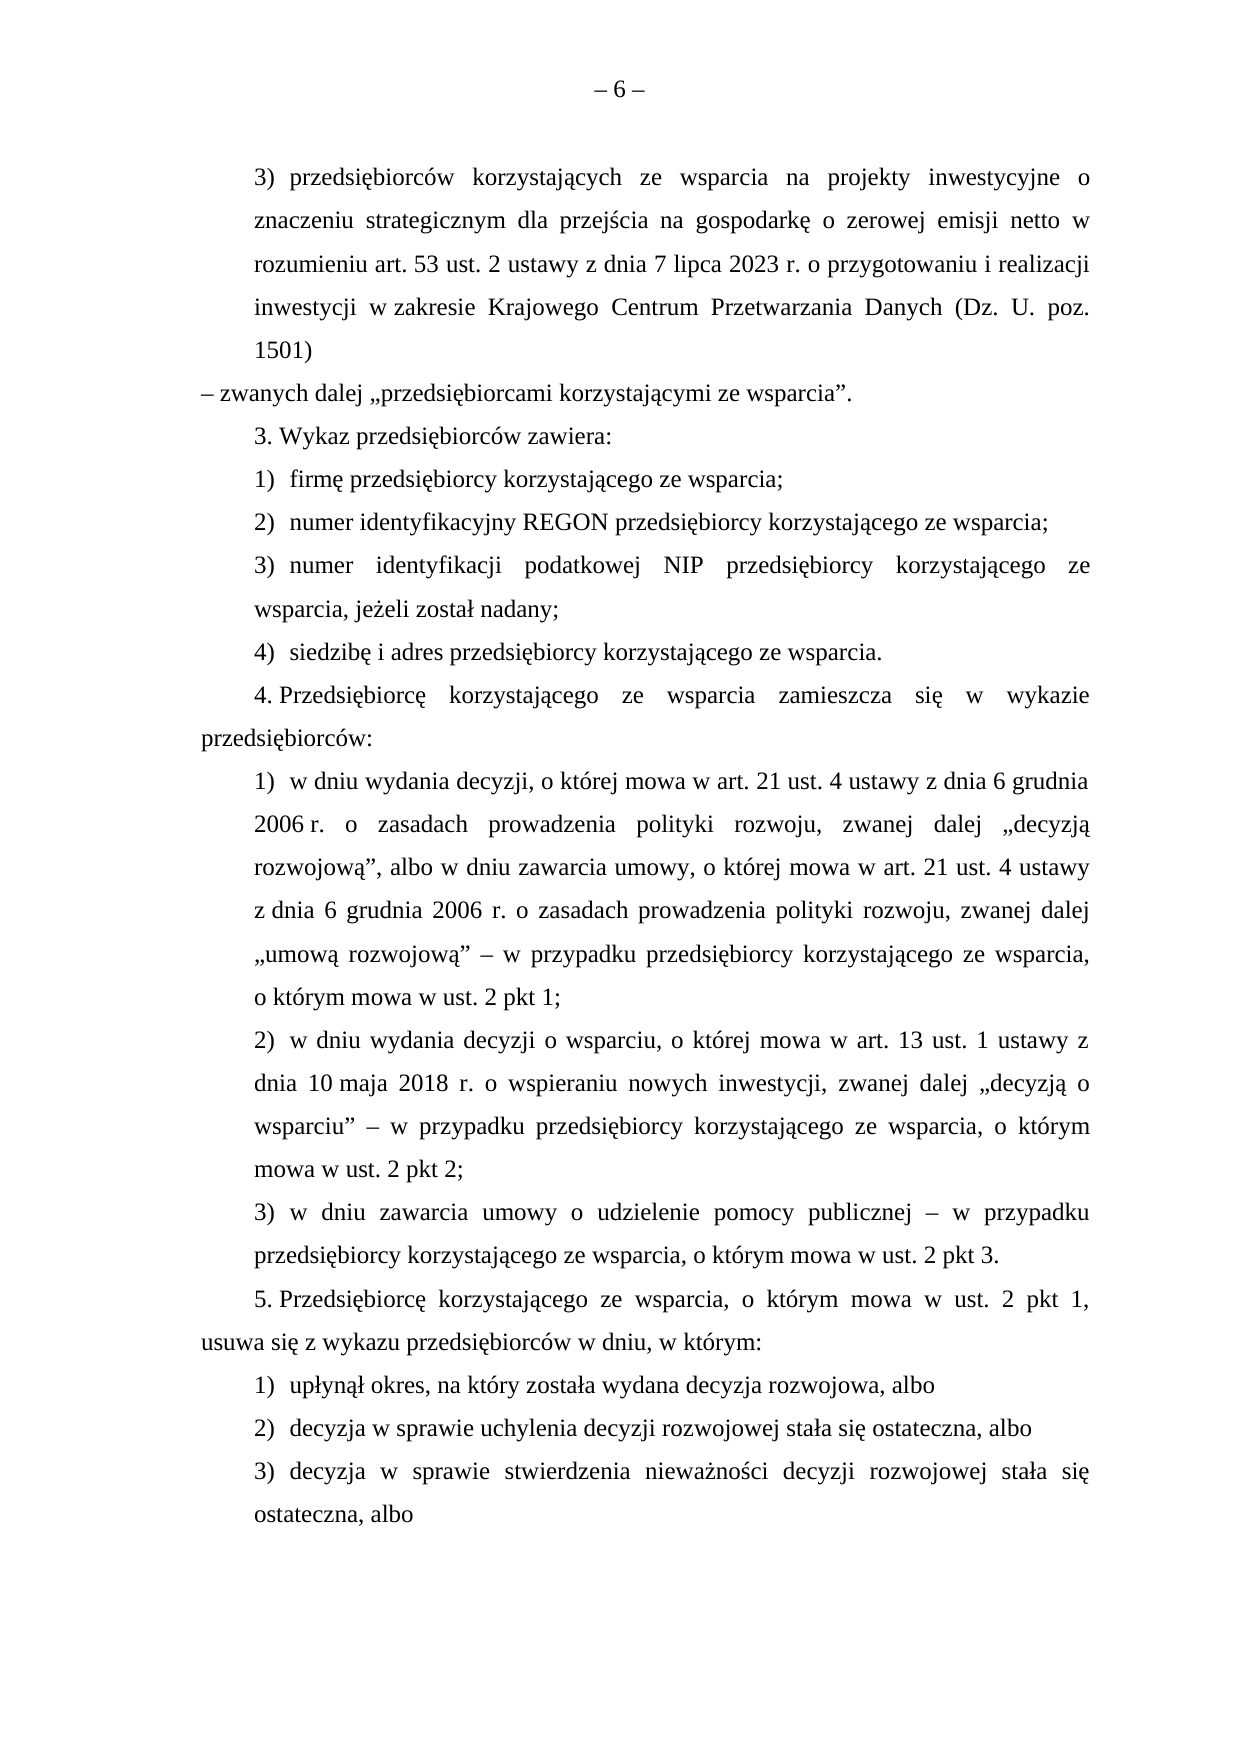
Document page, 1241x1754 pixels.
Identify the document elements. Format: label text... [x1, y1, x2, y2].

text 4. Przedsiębiorcę korzystającego ze wsparcia zamieszcza się w wykazie przedsiębiorców: [201, 680, 1091, 752]
text 3) przedsiębiorców korzystających ze wsparcia na projekty inwestycyjne o znaczeniu strategicznym dla przejścia na gospodarkę o zerowej emisji netto w rozumieniu art. 53 ust. 2 ustawy z dnia 7 lipca 2023 r. o przygotowaniu i realizacji inwestycji w zakresie Krajowego Centrum Przetwarzania Danych (Dz. U. poz. 1501) [254, 162, 1091, 364]
text 3) decyzja w sprawie stwierdzenia nieważności decyzji rozwojowej stała się ostateczna, albo [254, 1456, 1091, 1528]
text 2) decyzja w sprawie uchylenia decyzji rozwojowej stała się ostateczna, albo [254, 1413, 1091, 1442]
text 1) w dniu wydania decyzji, o której mowa w art. 21 ust. 4 ustawy z dnia 6 grudnia 2006 r. o zasadach prowadzenia polityki rozwoju, zwanej dalej „decyzją rozwojową”, albo w dniu zawarcia umowy, o której mowa w art. 21 ust. 4 ustawy z dnia 6 grudnia 2006 r. o zasadach prowadzenia polityki rozwoju, zwanej dalej „umową rozwojową” – w przypadku przedsiębiorcy korzystającego ze wsparcia, o którym mowa w ust. 2 pkt 1; [254, 766, 1091, 1011]
text 1) firmę przedsiębiorcy korzystającego ze wsparcia; [254, 464, 1091, 493]
text 1) upłynął okres, na który została wydana decyzja rozwojowa, albo [254, 1370, 1091, 1399]
text 3) numer identyfikacji podatkowej NIP przedsiębiorcy korzystającego ze wsparcia, jeżeli został nadany; [254, 551, 1091, 622]
text 5. Przedsiębiorcę korzystającego ze wsparcia, o którym mowa w ust. 2 pkt 1, usuwa się z wykazu przedsiębiorców w dniu, w którym: [201, 1284, 1091, 1356]
text 3) w dniu zawarcia umowy o udzielenie pomocy publicznej – w przypadku przedsiębiorcy korzystającego ze wsparcia, o którym mowa w ust. 2 pkt 3. [254, 1197, 1091, 1269]
text 3. Wykaz przedsiębiorców zawiera: [201, 421, 1091, 450]
text 4) siedzibę i adres przedsiębiorcy korzystającego ze wsparcia. [254, 637, 1091, 666]
text – zwanych dalej „przedsiębiorcami korzystającymi ze wsparcia”. [201, 378, 1091, 407]
text 2) w dniu wydania decyzji o wsparciu, o której mowa w art. 13 ust. 1 ustawy z dnia 10 maja 2018 r. o wspieraniu nowych inwestycji, zwanej dalej „decyzją o wsparciu” – w przypadku przedsiębiorcy korzystającego ze wsparcia, o którym mowa w ust. 2 pkt 2; [254, 1025, 1091, 1183]
text 2) numer identyfikacyjny REGON przedsiębiorcy korzystającego ze wsparcia; [254, 507, 1091, 536]
